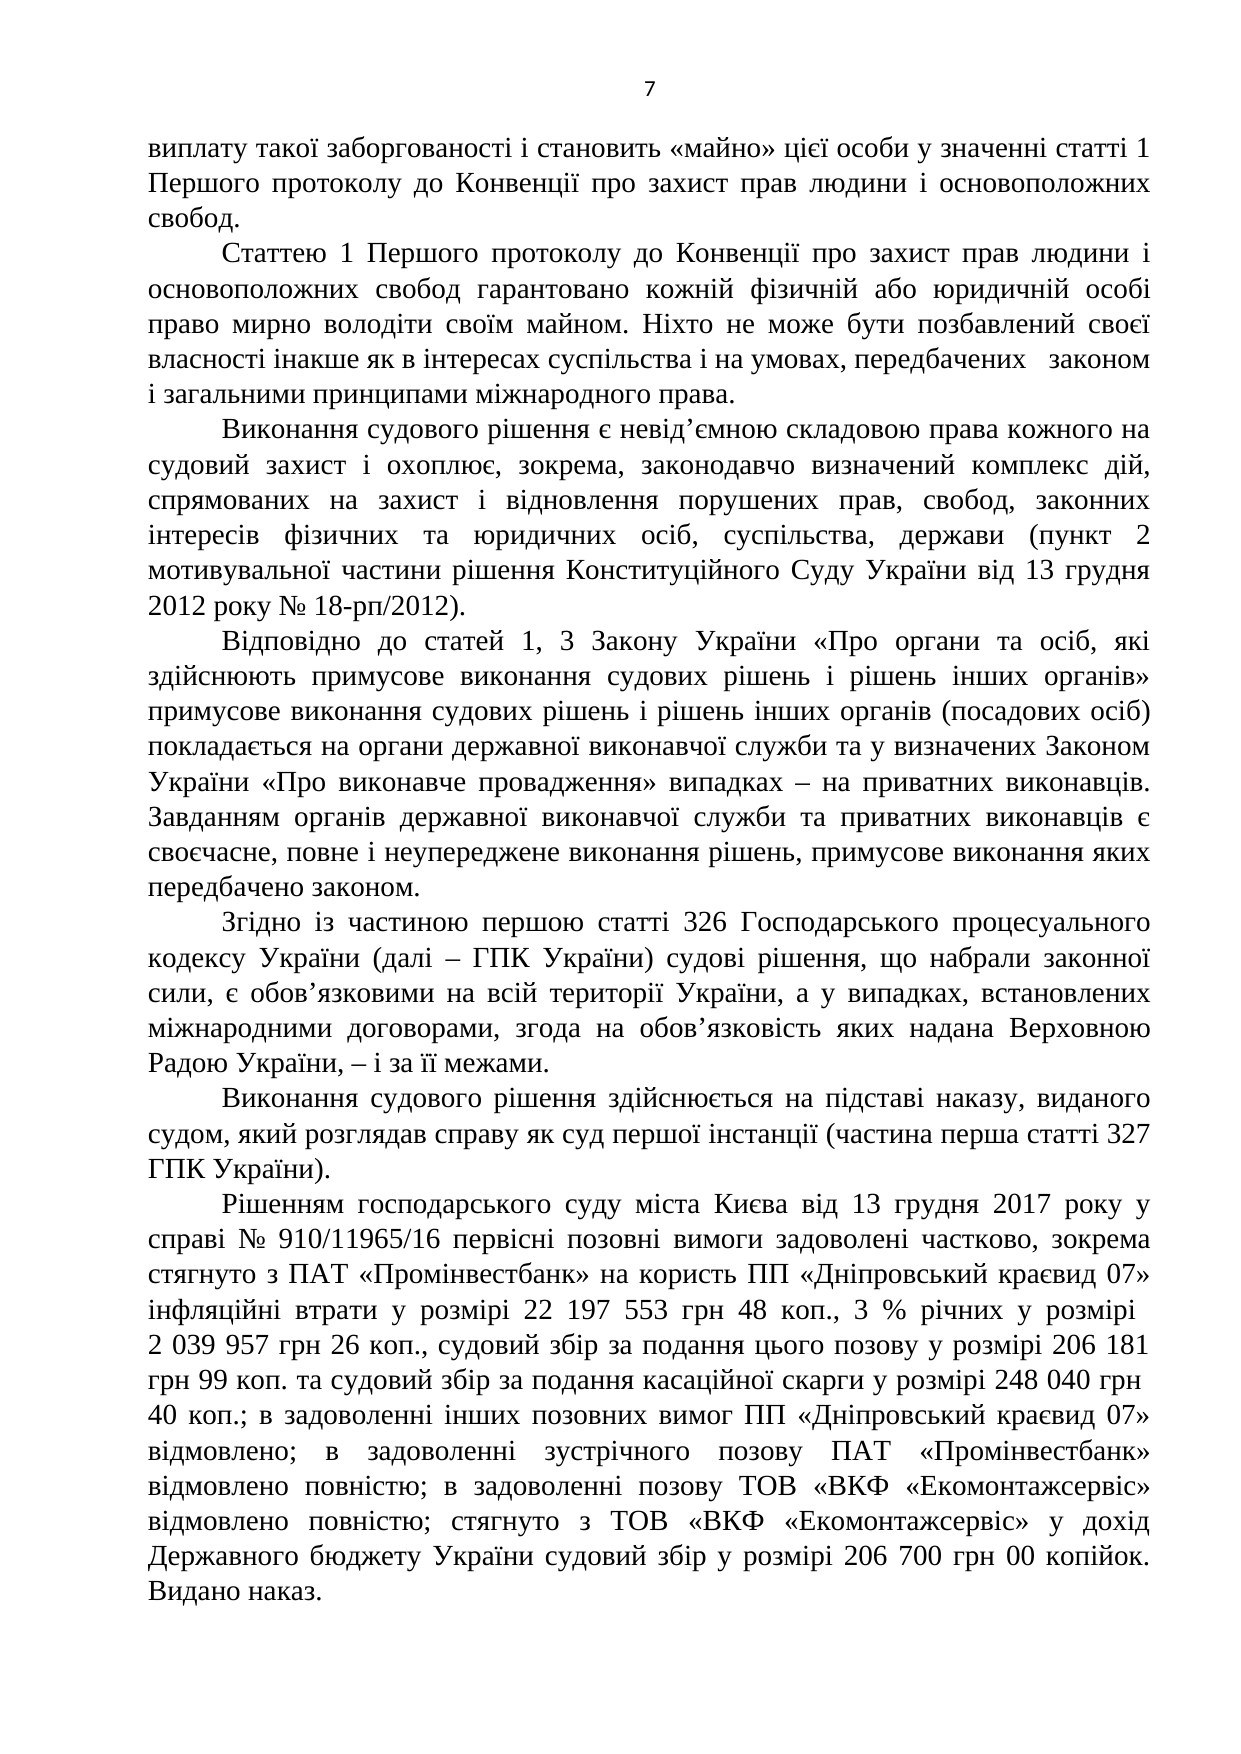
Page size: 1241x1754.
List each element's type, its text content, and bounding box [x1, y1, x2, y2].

text Згідно із частиною першою статті 326 Господарського процесуального кодексу України (далі – ГПК України) судові рішення, що набрали законної сили, є обов’язковими на всій території України, а у випадках, встановлених міжнародними договорами, згода на обов’язковість яких надана Верховною Радою України, – і за її межами. [148, 904, 1152, 1079]
text Статтею 1 Першого протоколу до Конвенції про захист прав людини і основоположних свобод гарантовано кожній фізичній або юридичній особі право мирно володіти своїм майном. Ніхто не може бути позбавлений своєї власності інакше як в інтересах суспільства і на умовах, передбачених законом і загальними принципами міжнародного права. [148, 236, 1152, 410]
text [148, 130, 1152, 234]
text Виконання судового рішення здійснюється на підставі наказу, виданого судом, який розглядав справу як суд першої інстанції (частина перша статті 327 ГПК України). [148, 1081, 1152, 1184]
text Рішенням господарського суду міста Києва від 13 грудня 2017 року у справі № 910/11965/16 первісні позовні вимоги задоволені частково, зокрема стягнуто з ПАТ «Промінвестбанк» на користь ПП «Дніпровський краєвид 07» інфляційні втрати у розмірі 22 197 553 грн 48 коп., 3 % річних у розмірі 2 039 957 грн 26 коп., судовий збір за подання цього позову у розмірі 206 181 грн 99 коп. та судовий збір за подання касаційної скарги у розмірі 248 040 грн 40 коп.; в задоволенні інших позовних вимог ПП «Дніпровський краєвид 07» відмовлено; в задоволенні зустрічного позову ПАТ «Промінвестбанк» відмовлено повністю; в задоволенні позову ТОВ «ВКФ «Екомонтажсервіс» відмовлено повністю; стягнуто з ТОВ «ВКФ «Екомонтажсервіс» у дохід Державного бюджету України судовий збір у розмірі 206 700 грн 00 копійок. Видано наказ. [148, 1186, 1152, 1607]
text Відповідно до статей 1, 3 Закону України «Про органи та осіб, які здійснюють примусове виконання судових рішень і рішень інших органів» примусове виконання судових рішень і рішень інших органів (посадових осіб) покладається на органи державної виконавчої служби та у визначених Законом України «Про виконавче провадження» випадках – на приватних виконавців. Завданням органів державної виконавчої служби та приватних виконавців є своєчасне, повне і неупереджене виконання рішень, примусове виконання яких передбачено законом. [148, 623, 1152, 903]
text Виконання судового рішення є невід’ємною складовою права кожного на судовий захист і охоплює, зокрема, законодавчо визначений комплекс дій, спрямованих на захист і відновлення порушених прав, свобод, законних інтересів фізичних та юридичних осіб, суспільства, держави (пункт 2 мотивувальної частини рішення Конституційного Суду України від 13 грудня 2012 року № 18-рп/2012). [148, 412, 1152, 621]
